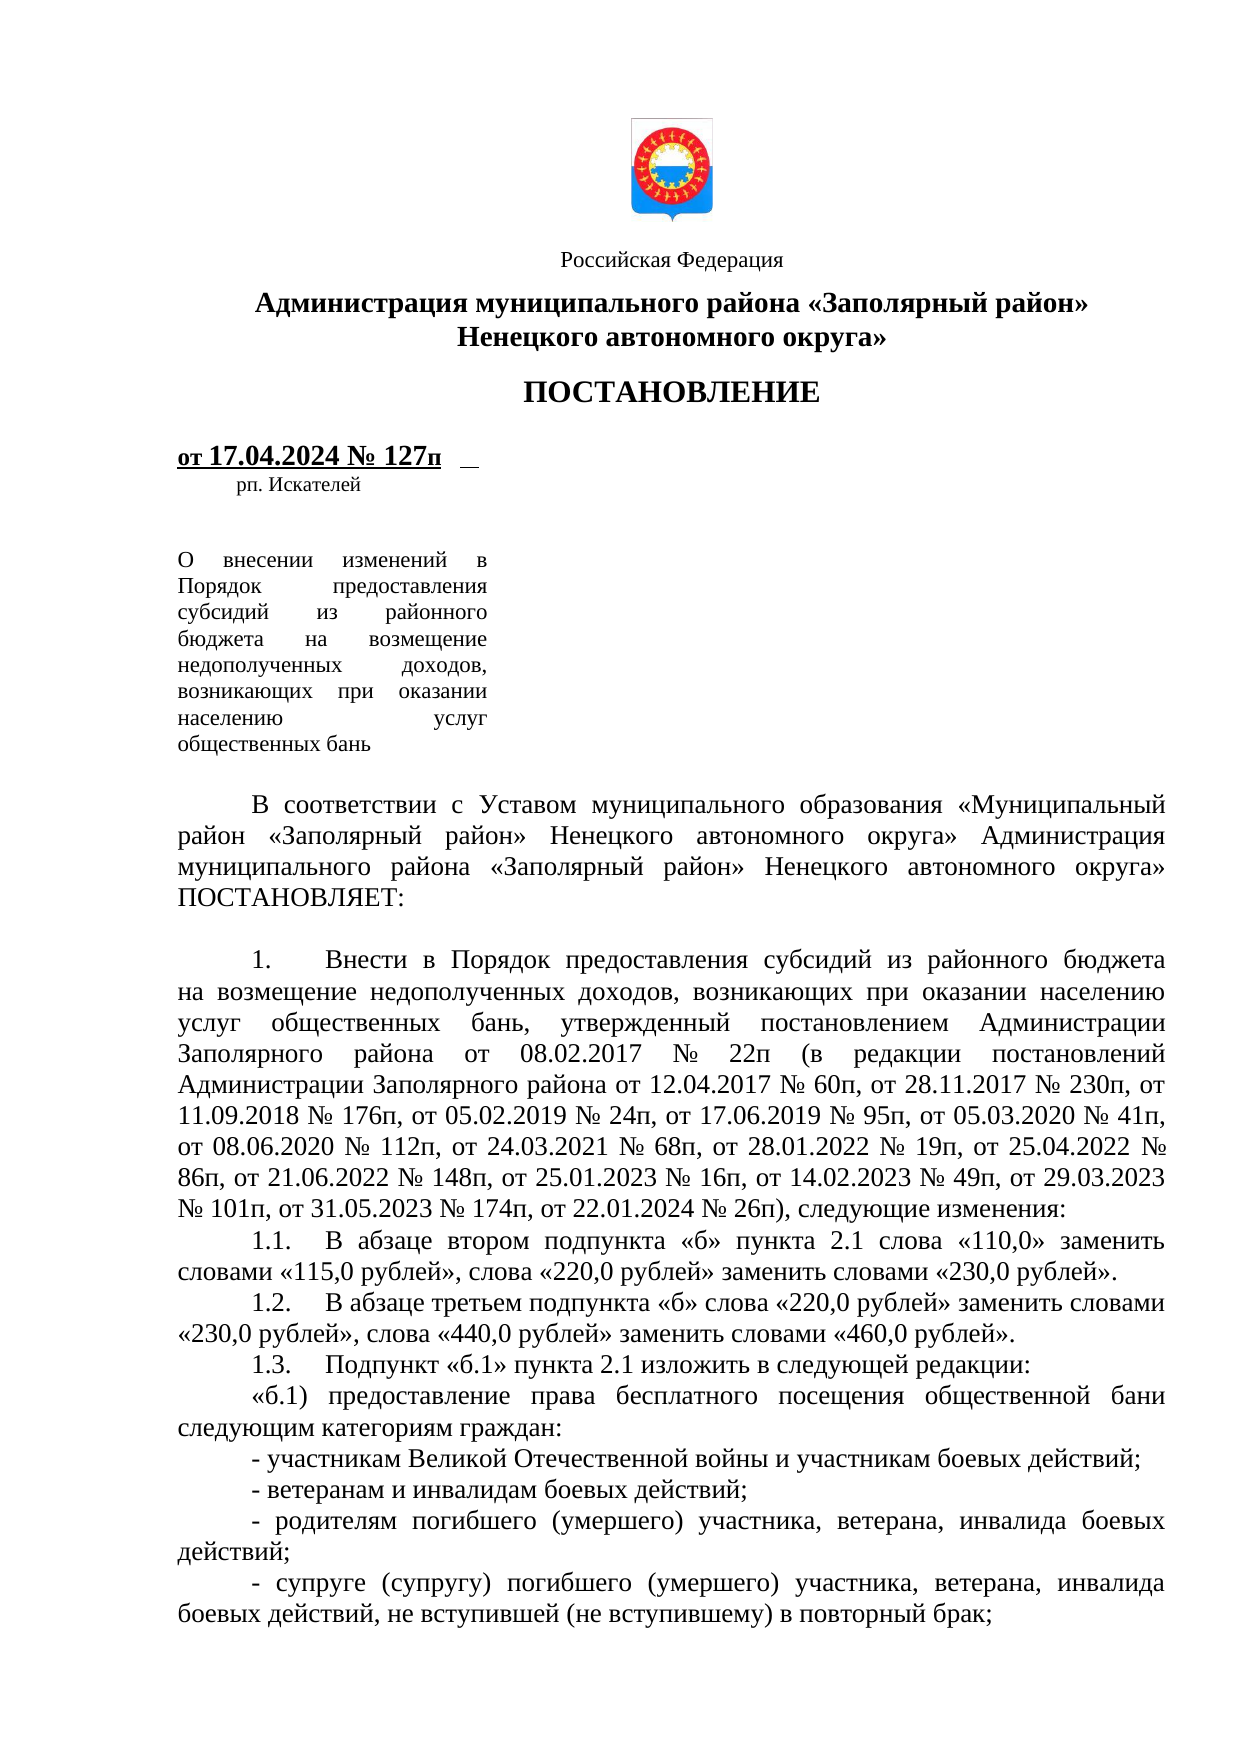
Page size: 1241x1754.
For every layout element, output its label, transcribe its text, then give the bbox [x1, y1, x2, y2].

list В абзаце третьем подпункта «б» слова «220,0 рублей» заменить словами «230,0 рублей», слова «440,0 рублей» заменить словами «460,0 рублей». [177, 1286, 1167, 1348]
picture [631, 118, 713, 222]
text - родителям погибшего (умершего) участника, ветерана, инвалида боевых действий; [177, 1504, 1167, 1566]
text от 17.04.2024 № 127п [177, 438, 1167, 472]
text - ветеранам и инвалидам боевых действий; [177, 1473, 1167, 1504]
text - участникам Великой Отечественной войны и участникам боевых действий; [177, 1442, 1167, 1473]
text Ненецкого автономного округа» [177, 319, 1167, 352]
text «б.1) предоставление права бесплатного посещения общественной бани следующим категориям граждан: [177, 1379, 1167, 1442]
subtitle Администрация муниципального района «Заполярный район» [177, 285, 1167, 319]
text - супруге (супругу) погибшего (умершего) участника, ветерана, инвалида боевых действий, не вступившей (не вступившему) в повторный брак; [177, 1566, 1167, 1629]
text рп. Искателей [236, 472, 561, 496]
text ПОСТАНОВЛЕНИЕ [177, 373, 1167, 409]
text Российская Федерация [177, 246, 1167, 273]
text В соответствии с Уставом муниципального образования «Муниципальный район «Заполярный район» Ненецкого автономного округа» Администрация муниципального района «Заполярный район» Ненецкого автономного округа» ПОСТАНОВЛЯЕТ: [177, 788, 1167, 912]
list Подпункт «б.1» пункта 2.1 изложить в следующей редакции: [177, 1348, 1167, 1379]
list В абзаце втором подпункта «б» пункта 2.1 слова «110,0» заменить словами «115,0 рублей», слова «220,0 рублей» заменить словами «230,0 рублей». [177, 1224, 1167, 1286]
list Внести в Порядок предоставления субсидий из районного бюджета на возмещение недополученных доходов, возникающих при оказании населению услуг общественных бань, утвержденный постановлением Администрации Заполярного района от 08.02.2017 № 22п (в редакции постановлений Администрации Заполярного района от 12.04.2017 № 60п, от 28.11.2017 № 230п, от 11.09.2018 № 176п, от 05.02.2019 № 24п, от 17.06.2019 № 95п, от 05.03.2020 № 41п, от 08.06.2020 № 112п, от 24.03.2021 № 68п, от 28.01.2022 № 19п, от 25.04.2022 № 86п, от 21.06.2022 № 148п, от 25.01.2023 № 16п, от 14.02.2023 № 49п, от 29.03.2023 № 101п, от 31.05.2023 № 174п, от 22.01.2024 № 26п), следующие изменения: [177, 943, 1167, 1224]
text О внесении изменений в Порядок предоставления субсидий из районного бюджета на возмещение недополученных доходов, возникающих при оказании населению услуг общественных бань [177, 546, 487, 757]
